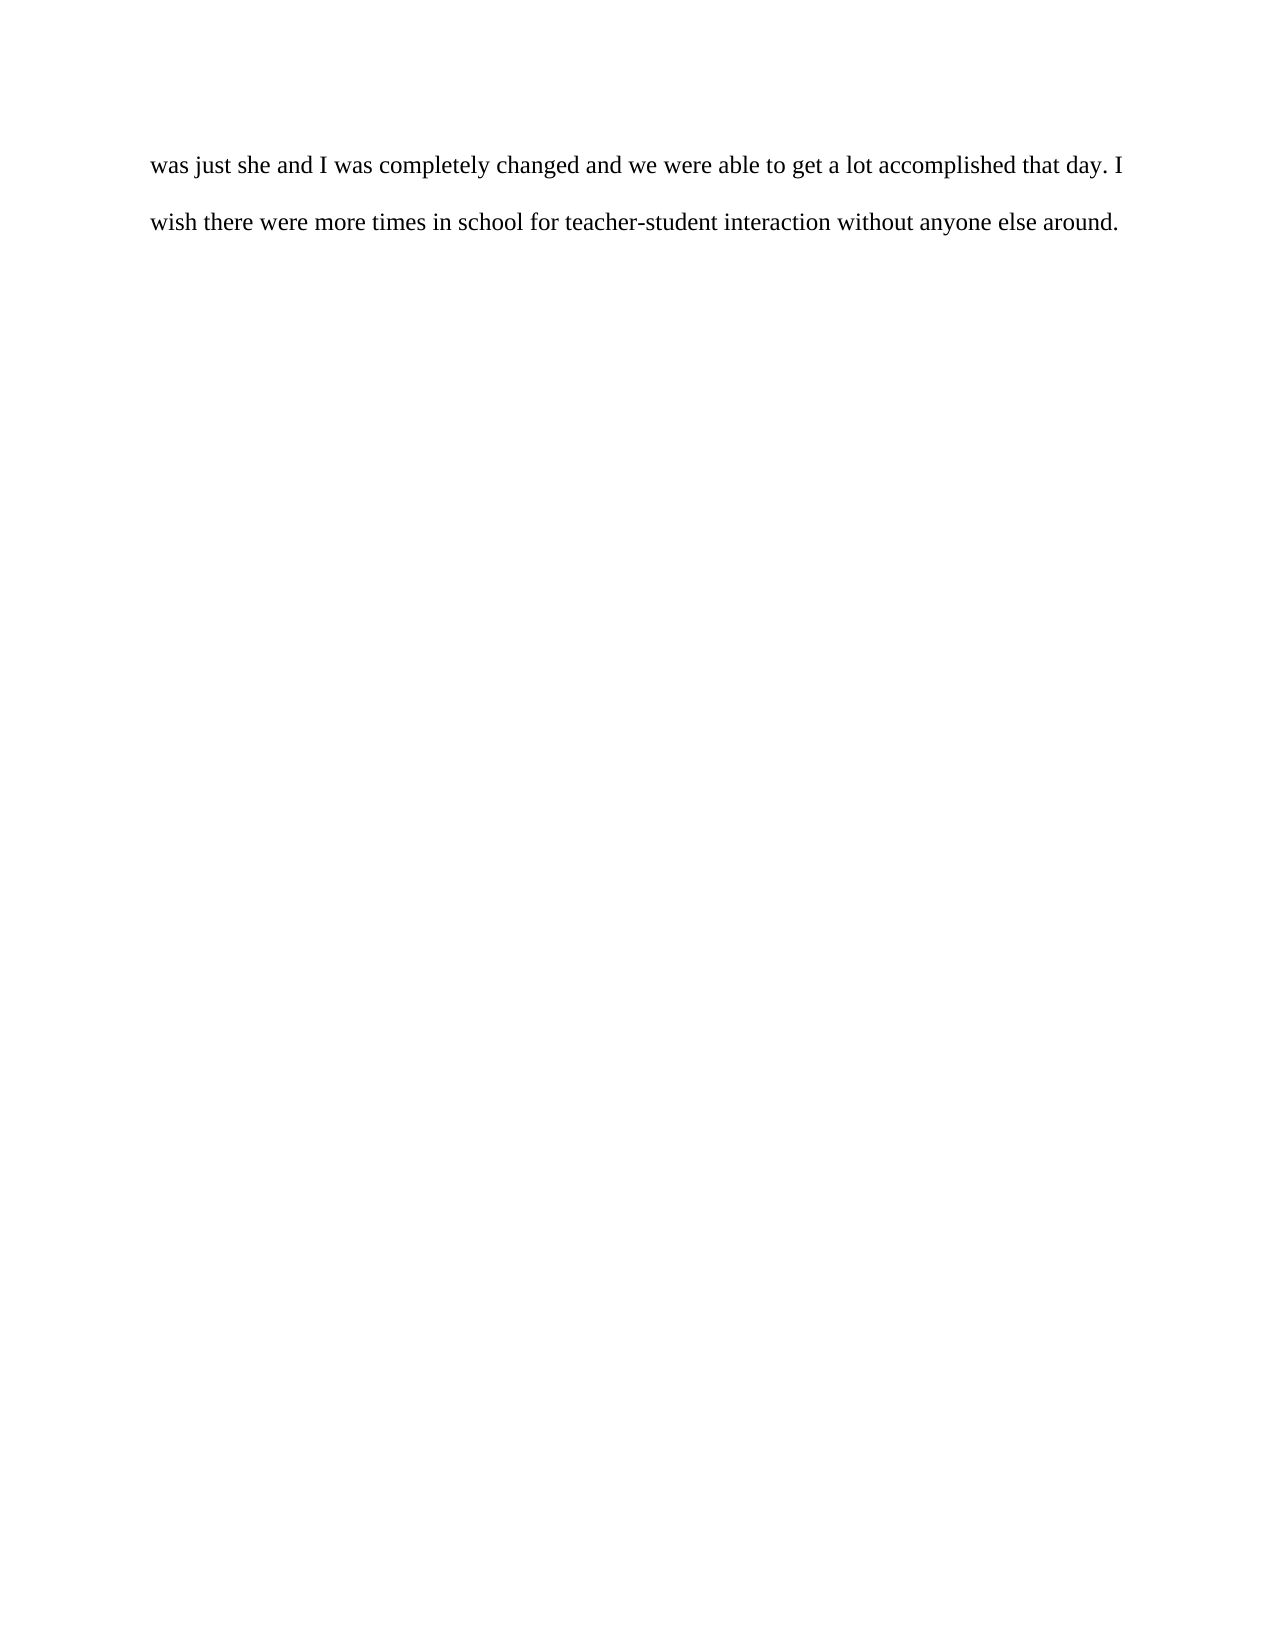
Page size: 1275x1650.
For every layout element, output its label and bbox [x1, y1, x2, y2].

text [150, 150, 1125, 236]
